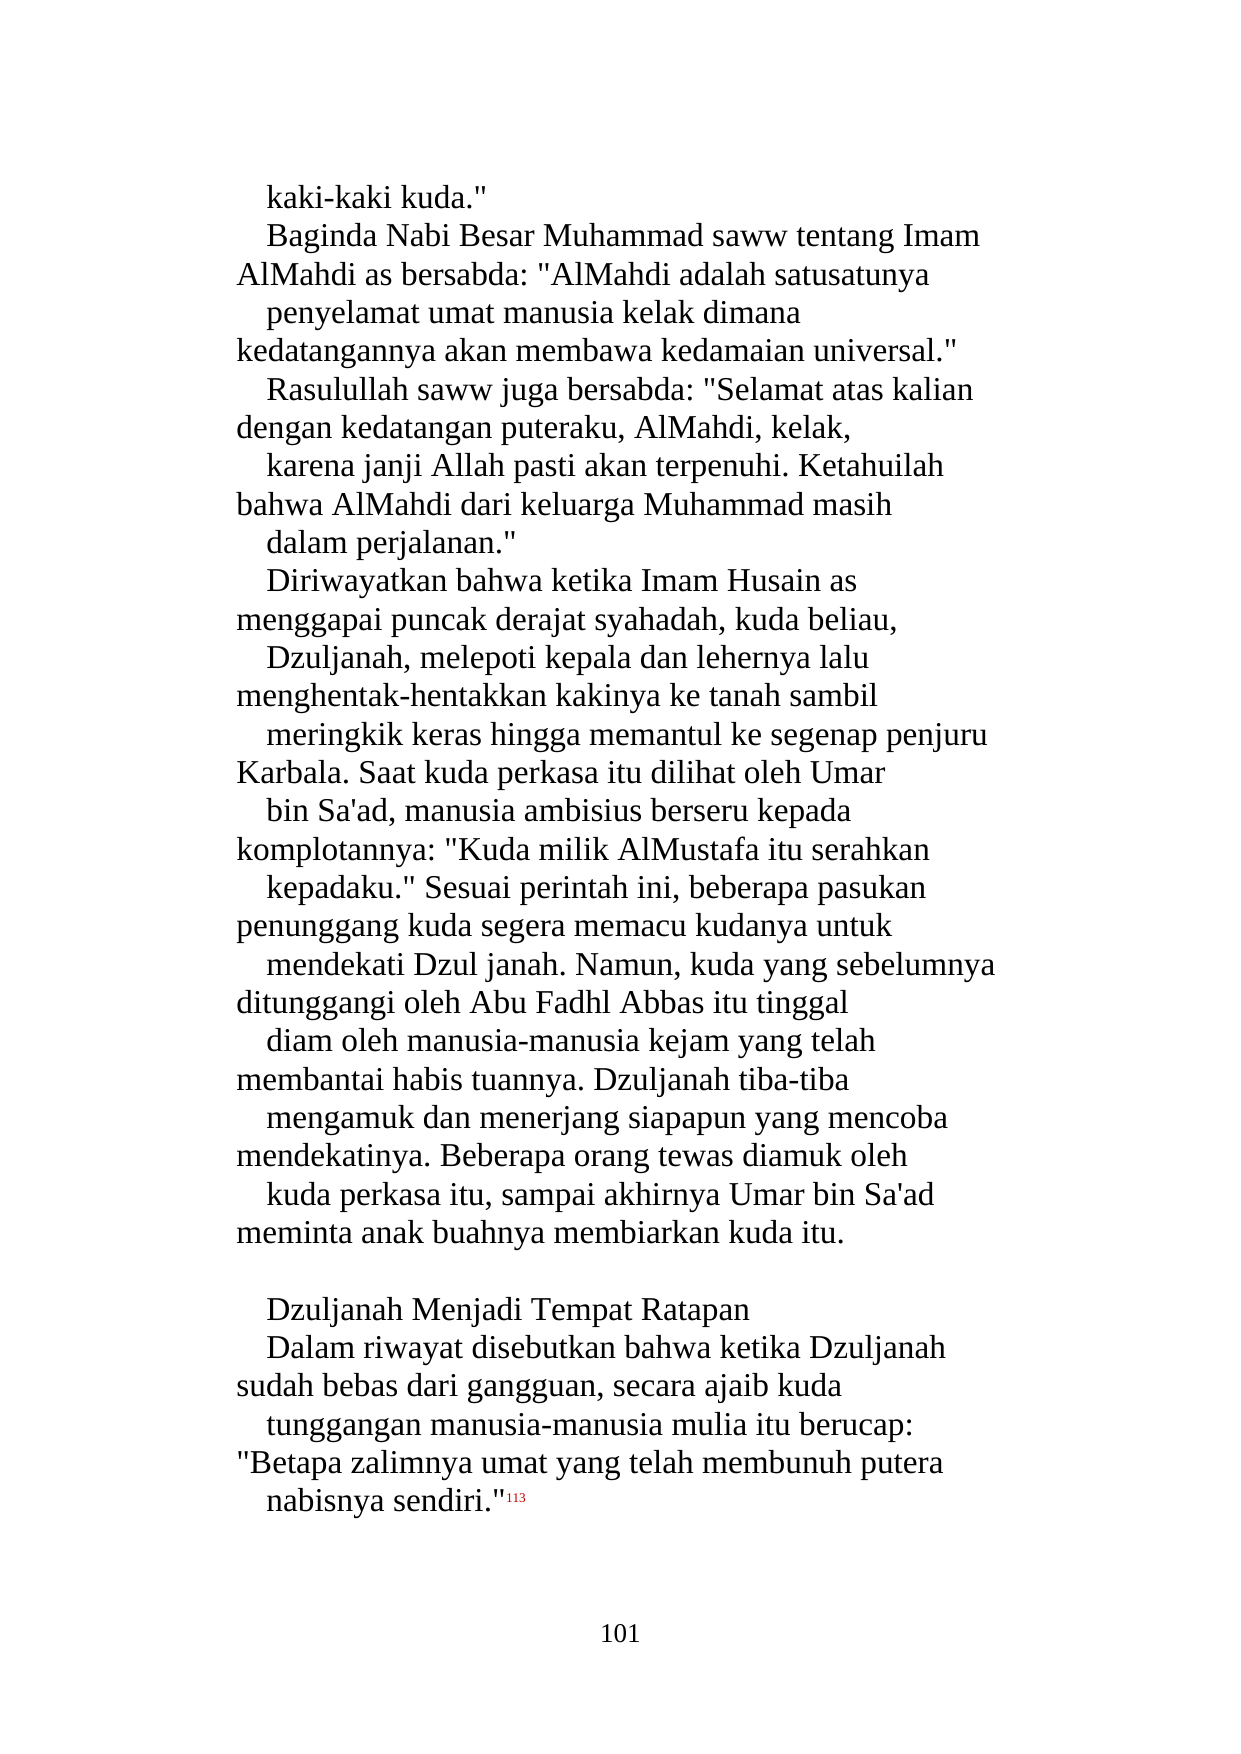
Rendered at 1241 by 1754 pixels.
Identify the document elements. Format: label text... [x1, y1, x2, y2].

text mengamuk dan menerjang siapapun yang mencoba mendekatinya. Beberapa orang tewas diamuk oleh [236, 1097, 1004, 1174]
text Dzuljanah, melepoti kepala dan lehernya lalu menghentak-hentakkan kakinya ke tanah sambil [236, 637, 1004, 714]
text meringkik keras hingga memantul ke segenap penjuru Karbala. Saat kuda perkasa itu dilihat oleh Umar [236, 714, 1004, 791]
text Dzuljanah Menjadi Tempat Ratapan [236, 1289, 1004, 1327]
text karena janji Allah pasti akan terpenuhi. Ketahuilah bahwa AlMahdi dari keluarga Muhammad masih [236, 446, 1004, 522]
text bin Sa'ad, manusia ambisius berseru kepada komplotannya: "Kuda milik AlMustafa itu serahkan [236, 791, 1004, 867]
text kuda perkasa itu, sampai akhirnya Umar bin Sa'ad meminta anak buahnya membiarkan kuda itu. [236, 1174, 1004, 1251]
text Diriwayatkan bahwa ketika Imam Husain as menggapai puncak derajat syahadah, kuda beliau, [236, 561, 1004, 637]
text Baginda Nabi Besar Muhammad saww tentang Imam AlMahdi as bersabda: "AlMahdi adalah satusatunya [236, 216, 1004, 292]
text Dalam riwayat disebutkan bahwa ketika Dzuljanah sudah bebas dari gangguan, secara ajaib kuda [236, 1327, 1004, 1404]
text tunggangan manusia-manusia mulia itu berucap: "Betapa zalimnya umat yang telah membunuh putera [236, 1404, 1004, 1481]
text nabisnya sendiri."113 [236, 1481, 1004, 1519]
text dalam perjalanan." [236, 522, 1004, 561]
text Rasulullah saww juga bersabda: "Selamat atas kalian dengan kedatangan puteraku, AlMahdi, kelak, [236, 369, 1004, 446]
text diam oleh manusia-manusia kejam yang telah membantai habis tuannya. Dzuljanah tiba-tiba [236, 1021, 1004, 1097]
text mendekati Dzul janah. Namun, kuda yang sebelumnya ditunggangi oleh Abu Fadhl Abbas itu tinggal [236, 944, 1004, 1021]
text kepadaku." Sesuai perintah ini, beberapa pasukan penunggang kuda segera memacu kudanya untuk [236, 867, 1004, 944]
text penyelamat umat manusia kelak dimana kedatangannya akan membawa kedamaian universal." [236, 292, 1004, 369]
text kaki-kaki kuda." [236, 177, 1004, 216]
